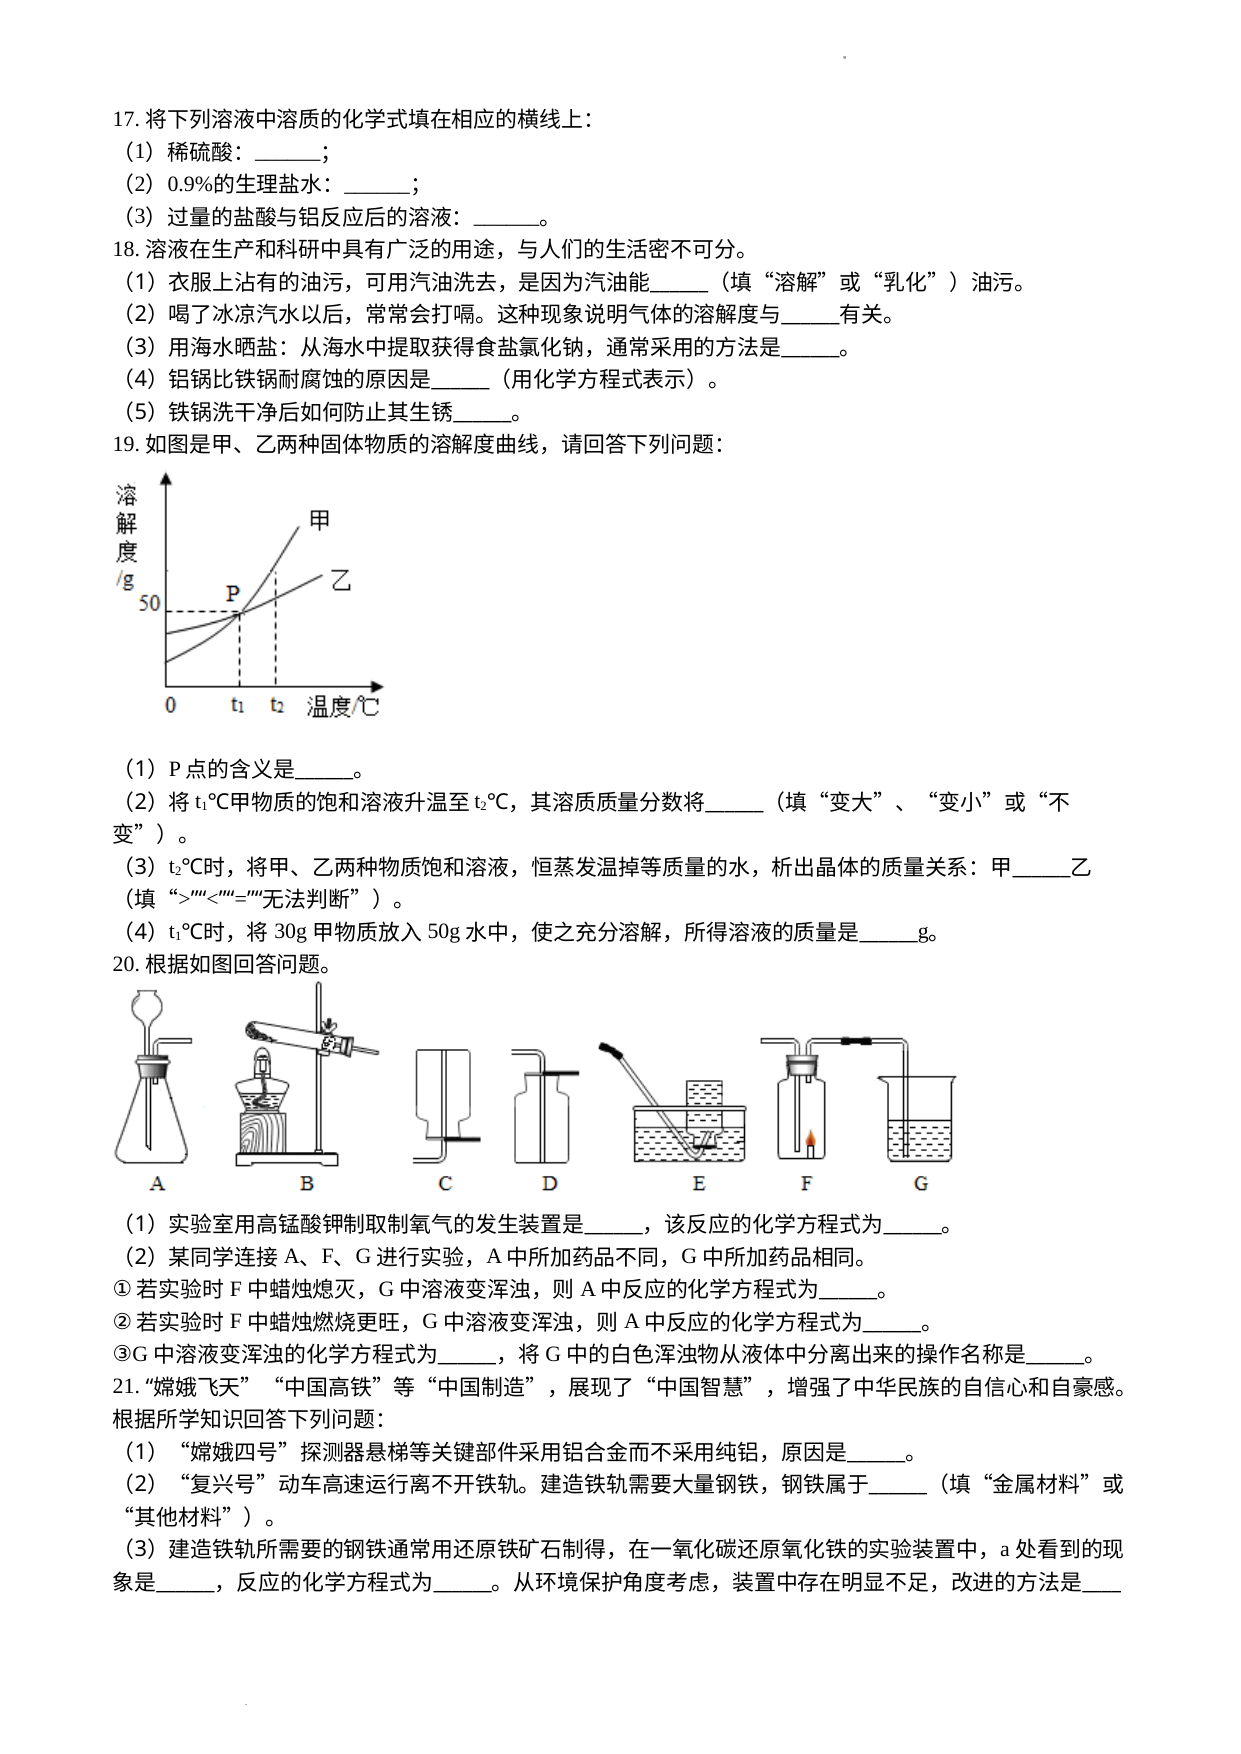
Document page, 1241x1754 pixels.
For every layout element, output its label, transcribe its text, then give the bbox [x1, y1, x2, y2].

text （2）“复兴号”动车高速运行离不开铁轨。建造铁轨需要大量钢铁，钢铁属于______（填“金属材料”或“其他材料”）。 [112, 1467, 1128, 1532]
text 20. 根据如图回答问题。 [112, 947, 1128, 979]
text （5）铁锅洗干净后如何防止其生锈______。 [112, 394, 1128, 427]
text （4）铝锅比铁锅耐腐蚀的原因是______（用化学方程式表示）。 [112, 362, 1128, 394]
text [112, 1532, 1128, 1597]
text ①若实验时 F 中蜡烛熄灭，G 中溶液变浑浊，则 A 中反应的化学方程式为______。 [112, 1272, 1128, 1304]
text 19. 如图是甲、乙两种固体物质的溶解度曲线，请回答下列问题： [112, 427, 1128, 459]
text （1）稀硫酸：______； [112, 134, 1128, 167]
text （2）某同学连接 A、F、G 进行实验，A 中所加药品不同，G 中所加药品相同。 [112, 1239, 1128, 1272]
text （4）t1℃时，将 30g 甲物质放入 50g 水中，使之充分溶解，所得溶液的质量是______g。 [112, 914, 1128, 947]
text （1）实验室用高锰酸钾制取制氧气的发生装置是______，该反应的化学方程式为______。 [112, 1207, 1128, 1239]
text （2）0.9%的生理盐水：______； [112, 167, 1128, 199]
picture [112, 459, 396, 727]
text （1）衣服上沾有的油污，可用汽油洗去，是因为汽油能______（填“溶解”或“乳化”）油污。 [112, 264, 1128, 297]
text （1）“嫦娥四号”探测器悬梯等关键部件采用铝合金而不采用纯铝，原因是______。 [112, 1434, 1128, 1467]
text （3）用海水晒盐：从海水中提取获得食盐氯化钠，通常采用的方法是______。 [112, 329, 1128, 362]
text （2）将t1℃甲物质的饱和溶液升温至t2℃，其溶质质量分数将______（填“变大”、“变小”或“不变”）。 [112, 784, 1128, 849]
text ③G 中溶液变浑浊的化学方程式为______，将 G 中的白色浑浊物从液体中分离出来的操作名称是______。 [112, 1337, 1128, 1369]
text ②若实验时 F 中蜡烛燃烧更旺，G 中溶液变浑浊，则 A 中反应的化学方程式为______。 [112, 1304, 1128, 1337]
text 21. “嫦娥飞天”“中国高铁”等“中国制造”，展现了“中国智慧”，增强了中华民族的自信心和自豪感。根据所学知识回答下列问题： [112, 1369, 1128, 1434]
text （3）过量的盐酸与铝反应后的溶液：______。 [112, 199, 1128, 232]
text （1）P 点的含义是______。 [112, 752, 1128, 784]
text 18. 溶液在生产和科研中具有广泛的用途，与人们的生活密不可分。 [112, 232, 1128, 264]
text （3）t2℃时，将甲、乙两种物质饱和溶液，恒蒸发温掉等质量的水，析出晶体的质量关系：甲______乙（填“>”“<”“=”“无法判断”）。 [112, 849, 1128, 914]
picture [112, 979, 972, 1206]
text （2）喝了冰凉汽水以后，常常会打嗝。这种现象说明气体的溶解度与______有关。 [112, 297, 1128, 329]
text 17. 将下列溶液中溶质的化学式填在相应的横线上： [112, 102, 1128, 134]
